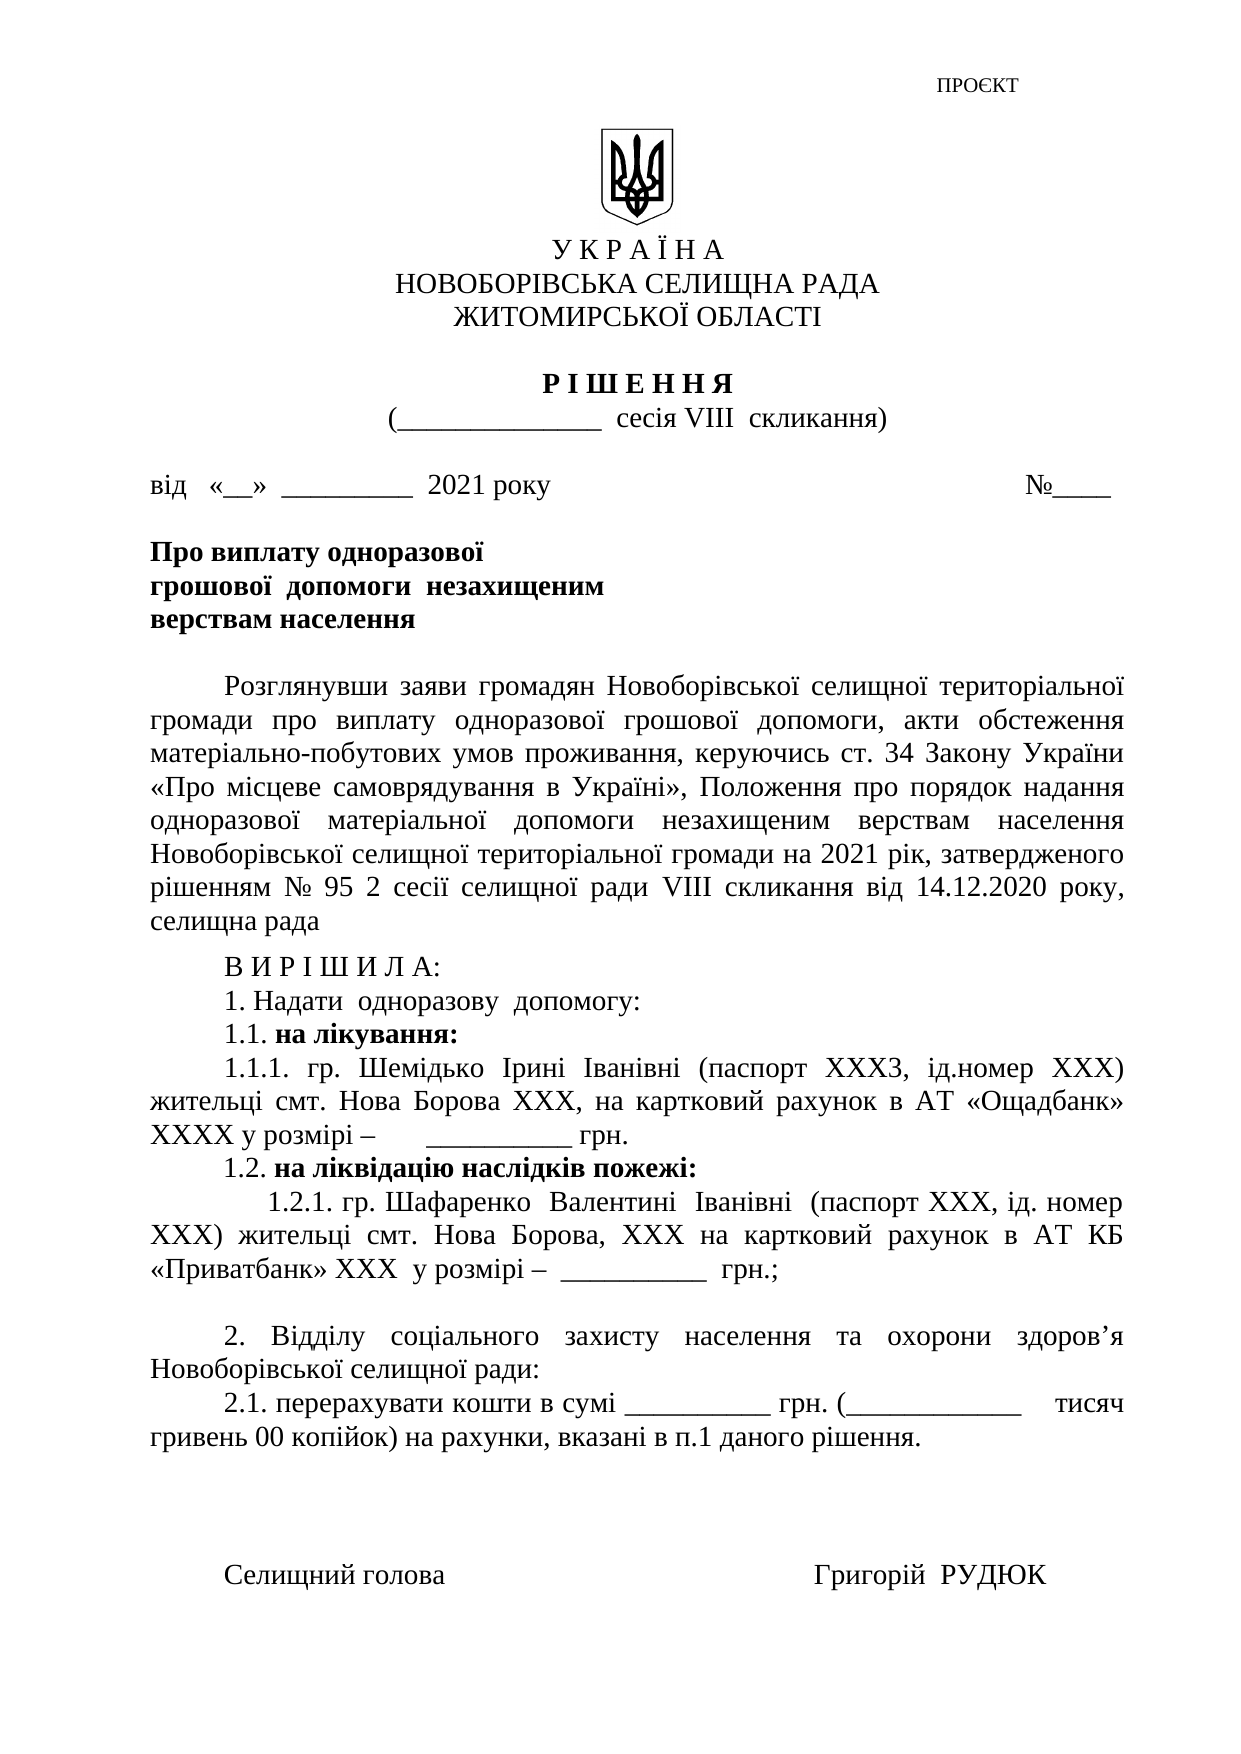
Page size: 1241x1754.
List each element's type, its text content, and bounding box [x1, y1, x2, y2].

text ПРОЄКТ [150, 73, 1125, 97]
text НОВОБОРІВСЬКА СЕЛИЩНА РАДА [150, 266, 1125, 299]
text від «__» _________ 2021 року №____ [150, 467, 1125, 501]
list 2.1. перерахувати кошти в сумі __________ грн. (____________ тисяч гривень 00 копійок) на рахунки, вказані в п.1 даного рішення. [150, 1385, 1125, 1452]
text 1.1.1. гр. Шемідько Ірині Іванівні (паспорт ХХХ3, ід.номер ХХХ) жительці смт. Нова Борова ХХХ, на картковий рахунок в АТ «Ощадбанк» ХХХХ у розмірі – __________ грн. [150, 1050, 1125, 1150]
text 1.2.1. гр. Шафаренко Валентині Іванівні (паспорт ХХХ, ід. номер ХХХ) жительці смт. Нова Борова, ХХХ на картковий рахунок в АТ КБ «Приватбанк» ХХХ у розмірі – __________ грн.; [150, 1184, 1125, 1284]
text Розглянувши заяви громадян Новоборівської селищної територіальної громади про виплату одноразової грошової допомоги, акти обстеження матеріально-побутових умов проживання, керуючись ст. 34 Закону України «Про місцеве самоврядування в Україні», Положення про порядок надання одноразової матеріальної допомоги незахищеним верствам населення Новоборівської селищної територіальної громади на 2021 рік, затвердженого рішенням № 95 2 сесії селищної ради VIII скликання від 14.12.2020 року, селищна рада [150, 668, 1125, 937]
list 2. Відділу соціального захисту населення та охорони здоров’я Новоборівської селищної ради: [150, 1318, 1125, 1385]
text Селищний голова Григорій РУДЮК [150, 1553, 1125, 1591]
text В И Р І Ш И Л А: [150, 949, 1125, 983]
text 1.2. на ліквідацію наслідків пожежі: [150, 1150, 1125, 1184]
text 1.1. на лікування: [150, 1016, 1125, 1050]
text Про виплату одноразової [150, 534, 1125, 568]
text ЖИТОМИРСЬКОЇ ОБЛАСТІ [150, 299, 1125, 333]
text верствам населення [150, 601, 1125, 635]
text 1. Надати одноразову допомогу: [150, 983, 1125, 1016]
text (______________ сесія VIІI скликання) [150, 400, 1125, 433]
text Р І Ш Е Н Н Я [150, 366, 1125, 400]
text грошової допомоги незахищеним [150, 568, 1125, 601]
text У К Р А Ї Н А [150, 232, 1125, 266]
picture [594, 125, 681, 233]
